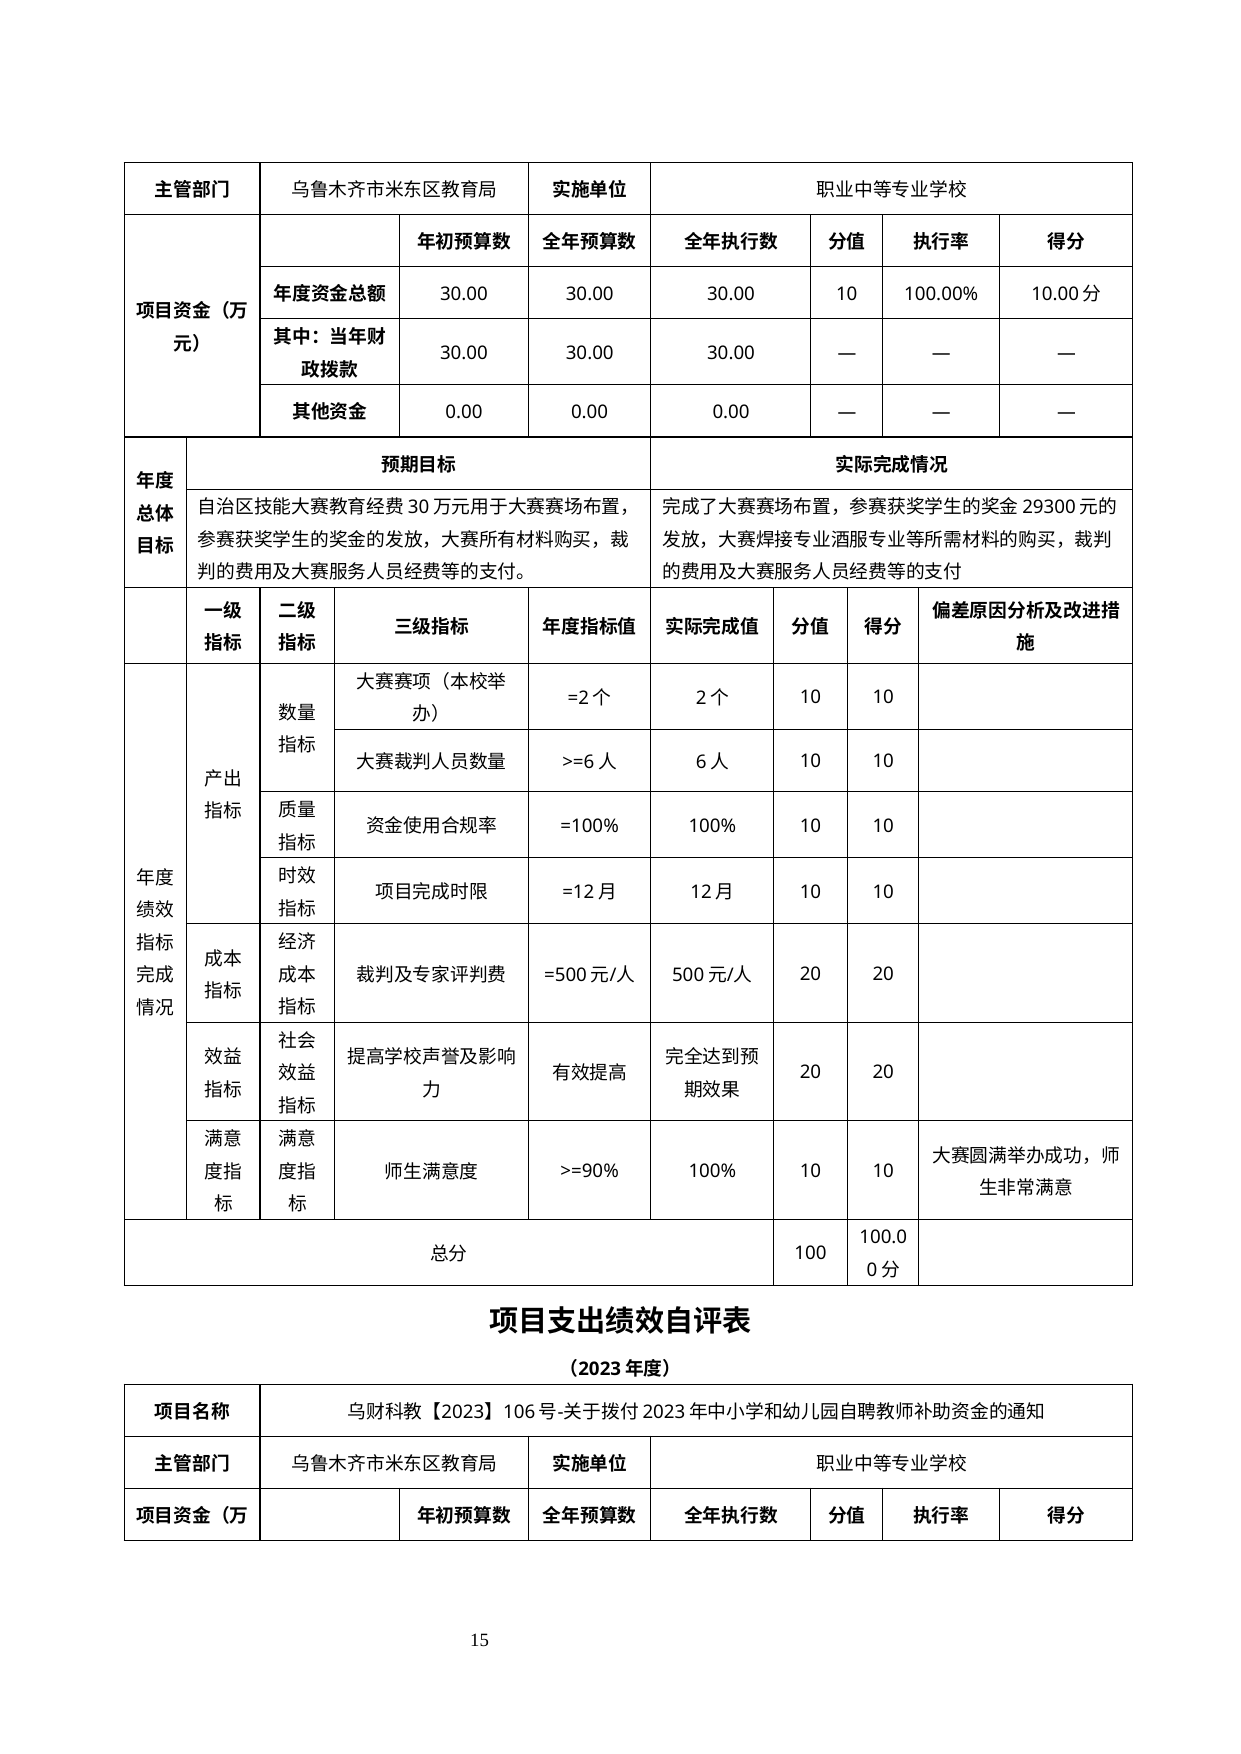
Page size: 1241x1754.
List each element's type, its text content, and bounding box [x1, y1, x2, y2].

table_cell 项目资金（万元） [125, 215, 259, 436]
table_cell 20 [848, 924, 918, 1022]
table_cell [261, 215, 399, 266]
table_cell 年初预算数 [400, 215, 528, 266]
table_cell 10 [848, 730, 918, 791]
table_cell 年初预算数 [400, 1489, 528, 1540]
table_cell 成本指标 [187, 924, 259, 1022]
table_cell 100% [651, 792, 773, 857]
table_cell 得分 [848, 588, 918, 663]
table_cell 年度资金总额 [261, 267, 399, 318]
table_cell >=90% [529, 1121, 650, 1219]
table_cell =12月 [529, 858, 650, 923]
table_cell 年度总体目标 [125, 438, 186, 587]
table_cell 10 [774, 664, 847, 729]
table_cell 实际完成值 [651, 588, 773, 663]
table_cell 30.00 [400, 267, 528, 318]
table_cell 总分 [125, 1220, 773, 1285]
table_cell 主管部门 [125, 1437, 259, 1488]
table_cell 年度指标值 [529, 588, 650, 663]
table_cell 30.00 [529, 319, 650, 384]
table_cell 10 [848, 1121, 918, 1219]
table_cell 职业中等专业学校 [651, 1437, 1132, 1488]
table_cell 实施单位 [529, 163, 650, 214]
table_cell [919, 858, 1132, 923]
table_cell 二级指标 [261, 588, 334, 663]
table_cell 10 [774, 730, 847, 791]
table_cell — [883, 385, 999, 436]
table_cell [919, 1220, 1132, 1285]
table_cell 一级指标 [187, 588, 259, 663]
table_cell [919, 924, 1132, 1022]
table_cell 20 [848, 1023, 918, 1120]
table_cell 师生满意度 [335, 1121, 528, 1219]
table_cell 全年执行数 [651, 215, 810, 266]
table_cell 主管部门 [125, 163, 259, 214]
table_cell — [1000, 319, 1132, 384]
table_cell 效益指标 [187, 1023, 259, 1120]
table_cell 满意度指标 [261, 1121, 334, 1219]
table_cell >=6人 [529, 730, 650, 791]
table_cell 30.00 [529, 267, 650, 318]
table_cell — [1000, 385, 1132, 436]
table_cell 年度绩效指标完成情况 [125, 664, 186, 1219]
table_cell 社会效益指标 [261, 1023, 334, 1120]
table_cell 分值 [811, 215, 882, 266]
table_header 项目名称 [125, 1385, 259, 1436]
table_cell [125, 588, 186, 663]
table_cell 实施单位 [529, 1437, 650, 1488]
text （2023年度） [187, 1351, 1053, 1383]
table_cell 6人 [651, 730, 773, 791]
table_cell 30.00 [651, 319, 810, 384]
table_cell 职业中等专业学校 [651, 163, 1132, 214]
table_cell 10 [848, 664, 918, 729]
table_cell 10.00分 [1000, 267, 1132, 318]
table_cell 质量指标 [261, 792, 334, 857]
table_cell 有效提高 [529, 1023, 650, 1120]
table_cell 大赛圆满举办成功，师生非常满意 [919, 1121, 1132, 1219]
table_cell 10 [811, 267, 882, 318]
table_cell 30.00 [651, 267, 810, 318]
table_cell 2个 [651, 664, 773, 729]
table_cell 三级指标 [335, 588, 528, 663]
table_cell 完成了大赛赛场布置，参赛获奖学生的奖金29300元的发放，大赛焊接专业酒服专业等所需材料的购买，裁判的费用及大赛服务人员经费等的支付 [651, 490, 1132, 587]
table_cell 30.00 [400, 319, 528, 384]
table_cell 100.00% [883, 267, 999, 318]
table_cell =2个 [529, 664, 650, 729]
table_cell 0.00 [400, 385, 528, 436]
table_cell 分值 [811, 1489, 882, 1540]
table_cell 经济成本指标 [261, 924, 334, 1022]
table_cell 20 [774, 1023, 847, 1120]
table_cell 0.00 [651, 385, 810, 436]
table_cell [919, 730, 1132, 791]
table_cell 裁判及专家评判费 [335, 924, 528, 1022]
table_cell 全年预算数 [529, 215, 650, 266]
table_cell 执行率 [883, 215, 999, 266]
table_cell 大赛赛项（本校举办） [335, 664, 528, 729]
table_cell — [811, 385, 882, 436]
table_cell 100% [651, 1121, 773, 1219]
table_cell 12月 [651, 858, 773, 923]
table_cell 偏差原因分析及改进措施 [919, 588, 1132, 663]
table_cell 500元/人 [651, 924, 773, 1022]
table_cell [919, 664, 1132, 729]
table_cell 10 [848, 858, 918, 923]
table_cell 项目资金（万元） [125, 1489, 259, 1540]
table_cell 项目完成时限 [335, 858, 528, 923]
table_cell =500元/人 [529, 924, 650, 1022]
table_cell 其他资金 [261, 385, 399, 436]
table_cell 100.00分 [848, 1220, 918, 1285]
table_cell 预期目标 [187, 438, 650, 488]
table_cell 提高学校声誉及影响力 [335, 1023, 528, 1120]
table_cell [919, 792, 1132, 857]
table_cell 全年执行数 [651, 1489, 810, 1540]
table_cell — [811, 319, 882, 384]
table_cell 10 [774, 858, 847, 923]
table_cell 乌鲁木齐市米东区教育局 [261, 1437, 528, 1488]
table_cell 大赛裁判人员数量 [335, 730, 528, 791]
table_cell 满意度指标 [187, 1121, 259, 1219]
table_cell 得分 [1000, 215, 1132, 266]
table_cell 0.00 [529, 385, 650, 436]
table_cell 实际完成情况 [651, 438, 1132, 488]
table_cell 得分 [1000, 1489, 1132, 1540]
table_cell 10 [774, 792, 847, 857]
table_cell 完全达到预期效果 [651, 1023, 773, 1120]
table_cell — [883, 319, 999, 384]
table_cell 其中：当年财政拨款 [261, 319, 399, 384]
table_cell =100% [529, 792, 650, 857]
table_cell 执行率 [883, 1489, 999, 1540]
table_cell 分值 [774, 588, 847, 663]
table_cell 时效指标 [261, 858, 334, 923]
table_header 乌财科教【2023】106号-关于拨付2023年中小学和幼儿园自聘教师补助资金的通知 [261, 1385, 1132, 1436]
table_cell 10 [774, 1121, 847, 1219]
table_cell 全年预算数 [529, 1489, 650, 1540]
table_cell 数量指标 [261, 664, 334, 791]
table_cell 产出指标 [187, 664, 259, 923]
table_cell 乌鲁木齐市米东区教育局 [261, 163, 528, 214]
table_cell 自治区技能大赛教育经费30万元用于大赛赛场布置，参赛获奖学生的奖金的发放，大赛所有材料购买，裁判的费用及大赛服务人员经费等的支付。 [187, 490, 650, 587]
table_cell 资金使用合规率 [335, 792, 528, 857]
table_cell [261, 1489, 399, 1540]
text 项目支出绩效自评表 [187, 1286, 1053, 1351]
table_cell 20 [774, 924, 847, 1022]
table_cell 10 [848, 792, 918, 857]
table_cell [919, 1023, 1132, 1120]
table_cell 100 [774, 1220, 847, 1285]
